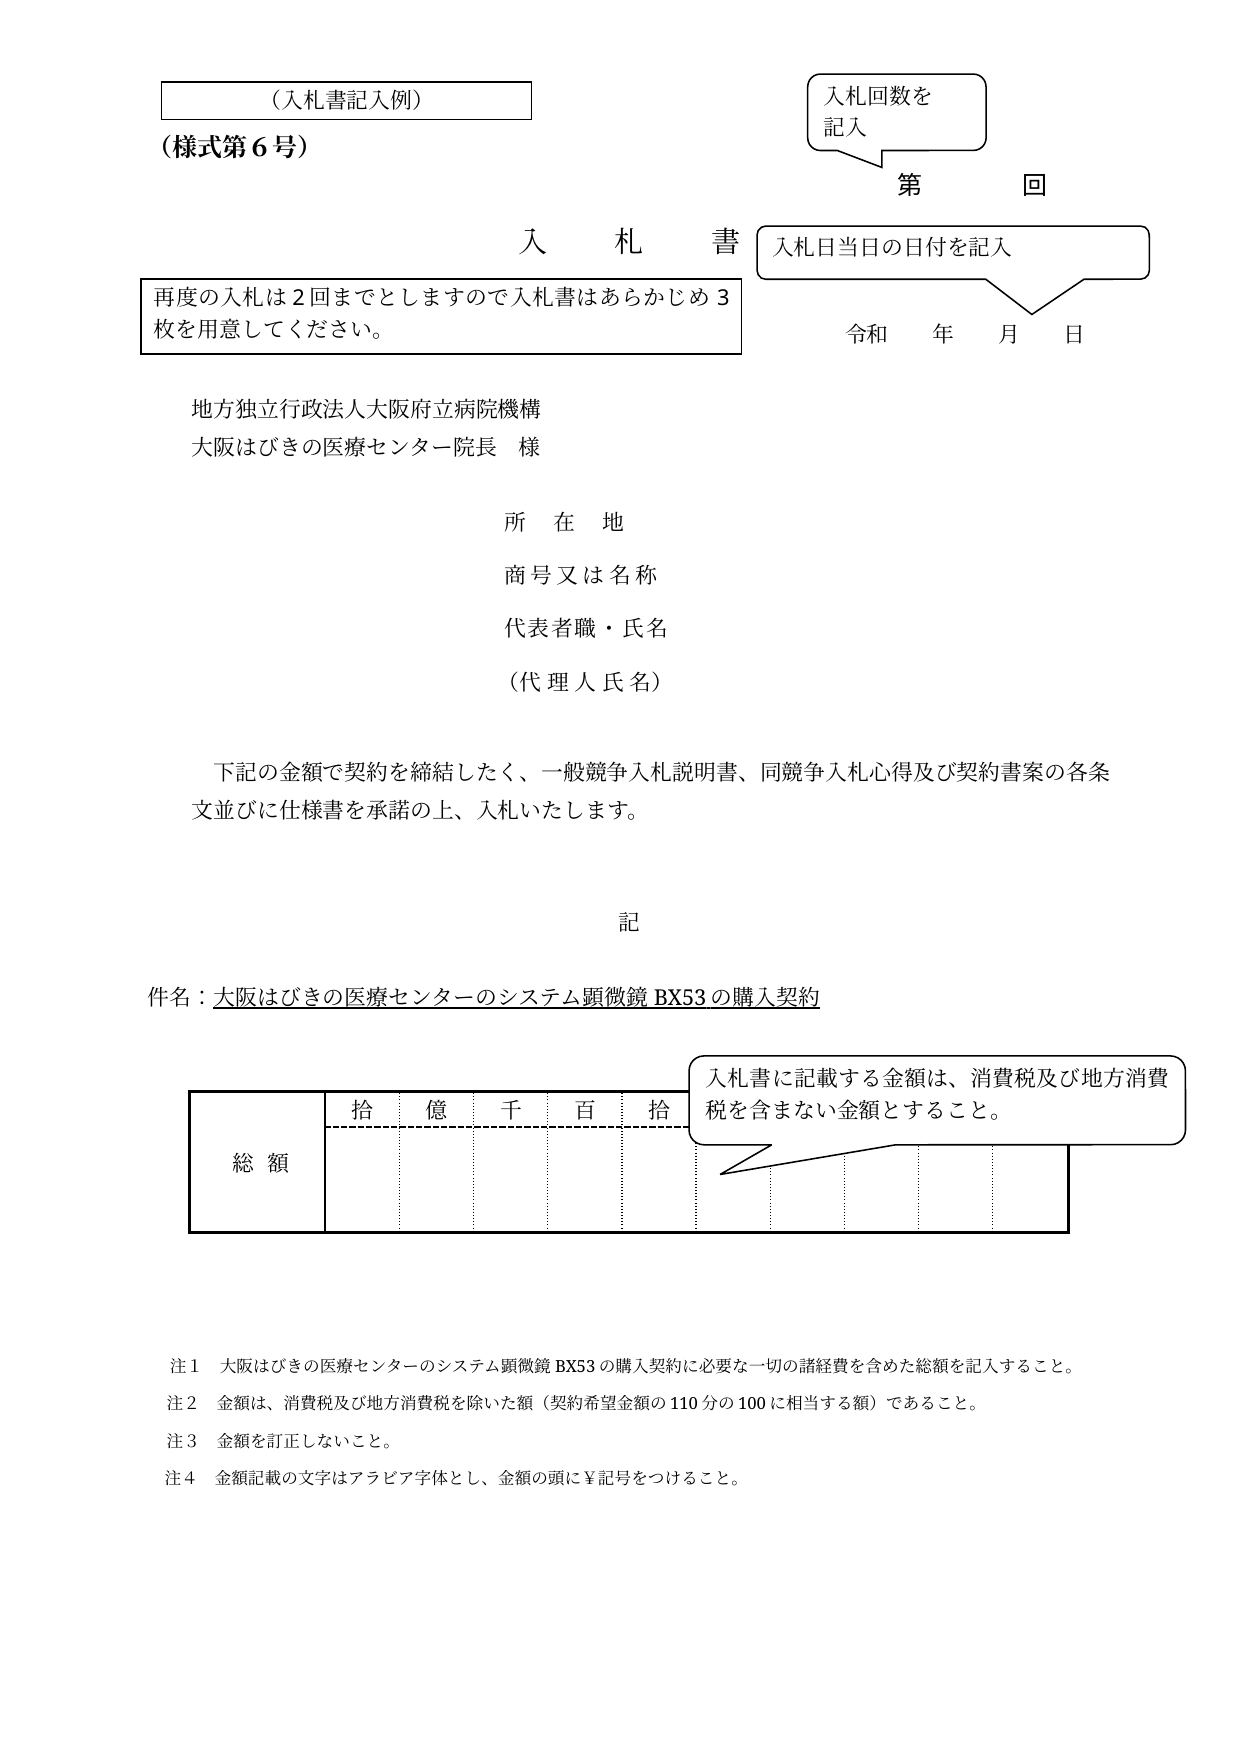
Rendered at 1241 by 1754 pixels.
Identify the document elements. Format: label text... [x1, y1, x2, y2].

table_cell [326, 1126, 399, 1231]
table_header 拾 [326, 1093, 399, 1126]
text 注１ 大阪はびきの医療センターのシステム顕微鏡 BX53の購入契約に必要な一切の諸経費を含めた総額を記入すること。 [148, 1346, 1110, 1384]
text 入 札 書 [148, 202, 1110, 277]
text 下記の金額で契約を締結したく、一般競争入札説明書、同競争入札心得及び契約書案の各条文並びに仕様書を承諾の上、入札いたします。 [148, 752, 1110, 827]
table_header 千 [474, 1093, 548, 1126]
table_cell [993, 1146, 1067, 1231]
subtitle 記 [148, 902, 1110, 940]
table_cell [400, 1126, 473, 1231]
text 大阪はびきの医療センター院長 様 [148, 427, 1110, 464]
table_cell [474, 1126, 548, 1231]
text 注３ 金額を訂正しないこと。 [148, 1421, 1110, 1459]
text 件名：大阪はびきの医療センターのシステム顕微鏡 BX53の購入契約 [148, 977, 1110, 1015]
text （様式第６号） [148, 127, 868, 164]
text （様式第６号） [883, 127, 1110, 164]
table_cell [696, 1144, 770, 1231]
text 注４ 金額記載の文字はアラビア字体とし、金額の頭に￥記号をつけること。 [148, 1459, 1110, 1496]
text 商号又は名称 [148, 555, 1110, 593]
text （代 理 人 氏 名） [148, 662, 1110, 699]
table_header 拾 [622, 1093, 688, 1126]
table_cell [770, 1155, 844, 1231]
table_cell [844, 1146, 918, 1231]
text 第 回 [148, 164, 1110, 202]
text 地方独立行政法人大阪府立病院機構 [148, 389, 1110, 427]
table_header 億 [400, 1093, 473, 1126]
table_header 総 額 [191, 1093, 324, 1231]
table_cell [919, 1146, 993, 1231]
table_cell [622, 1126, 696, 1231]
table_cell [548, 1126, 622, 1231]
table_header 百 [548, 1093, 622, 1126]
text 令和 年 月 日 [742, 314, 1085, 352]
text 注２ 金額は、消費税及び地方消費税を除いた額（契約希望金額の110分の100に相当する額）であること。 [148, 1384, 1110, 1421]
text 所在地 [148, 502, 1110, 539]
text 代表者職・氏名 [148, 608, 1110, 646]
